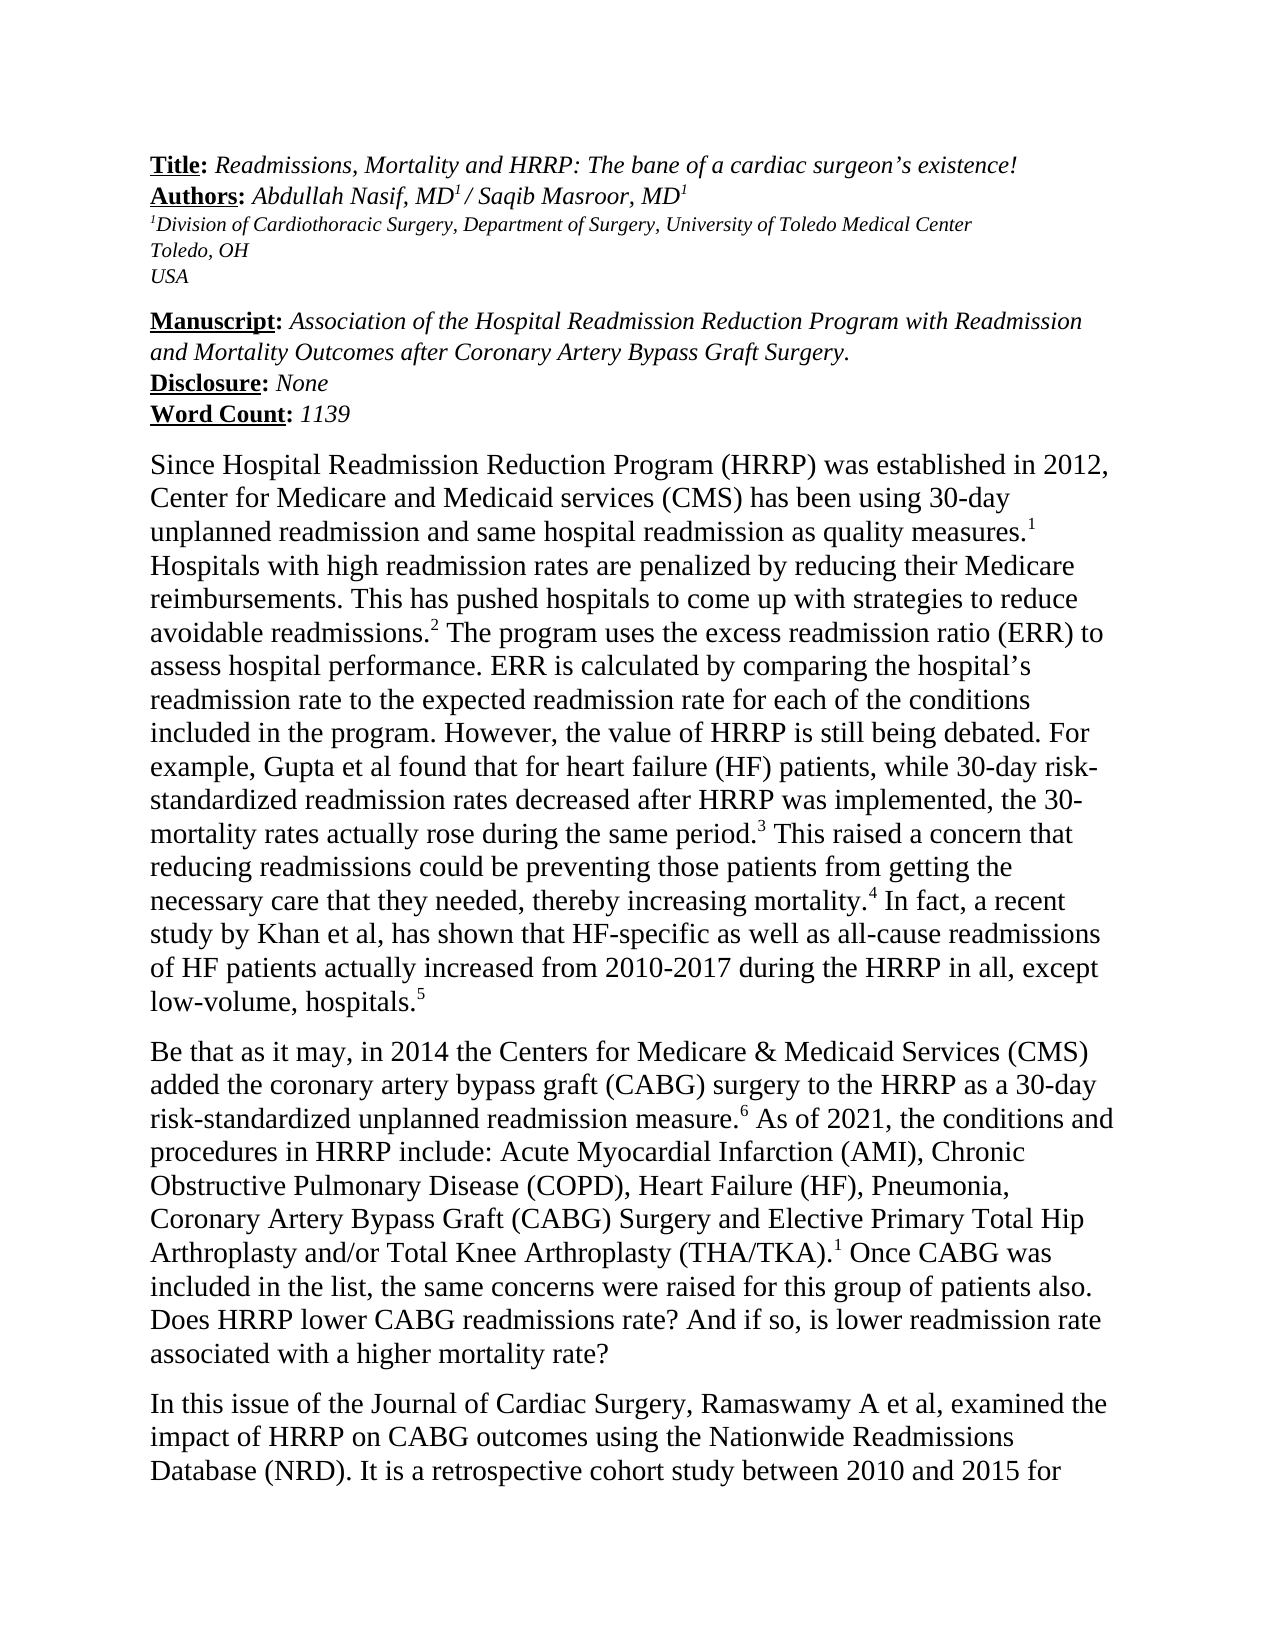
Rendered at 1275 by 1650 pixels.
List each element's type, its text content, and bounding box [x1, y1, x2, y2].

text Since Hospital Readmission Reduction Program (HRRP) was established in 2012, Center for Medicare and Medicaid services (CMS) has been using 30-day unplanned readmission and same hospital readmission as quality measures.1 Hospitals with high readmission rates are penalized by reducing their Medicare reimbursements. This has pushed hospitals to come up with strategies to reduce avoidable readmissions.2 The program uses the excess readmission ratio (ERR) to assess hospital performance. ERR is calculated by comparing the hospital’s readmission rate to the expected readmission rate for each of the conditions included in the program. However, the value of HRRP is still being debated. For example, Gupta et al found that for heart failure (HF) patients, while 30-day risk-standardized readmission rates decreased after HRRP was implemented, the 30-mortality rates actually rose during the same period.3 This raised a concern that reducing readmissions could be preventing those patients from getting the necessary care that they needed, thereby increasing mortality.4 In fact, a recent study by Khan et al, has shown that HF-specific as well as all-cause readmissions of HF patients actually increased from 2010-2017 during the HRRP in all, except low-volume, hospitals.5 [150, 447, 1125, 1017]
text Manuscript: Association of the Hospital Readmission Reduction Program with Readmission and Mortality Outcomes after Coronary Artery Bypass Graft Surgery. Disclosure: None Word Count: 1139 [150, 306, 1125, 428]
text Be that as it may, in 2014 the Centers for Medicare & Medicaid Services (CMS) added the coronary artery bypass graft (CABG) surgery to the HRRP as a 30-day risk-standardized unplanned readmission measure.6 As of 2021, the conditions and procedures in HRRP include: Acute Myocardial Infarction (AMI), Chronic Obstructive Pulmonary Disease (COPD), Heart Failure (HF), Pneumonia, Coronary Artery Bypass Graft (CABG) Surgery and Elective Primary Total Hip Arthroplasty and/or Total Knee Arthroplasty (THA/TKA).1 Once CABG was included in the list, the same concerns were raised for this group of patients also. Does HRRP lower CABG readmissions rate? And if so, is lower readmission rate associated with a higher mortality rate? [150, 1034, 1125, 1369]
text Title: Readmissions, Mortality and HRRP: The bane of a cardiac surgeon’s existence! Authors: Abdullah Nasif, MD1 / Saqib Masroor, MD1 1Division of Cardiothoracic Surgery, Department of Surgery, University of Toledo Medical Center Toledo, OH USA [150, 150, 1125, 288]
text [150, 1386, 1125, 1487]
